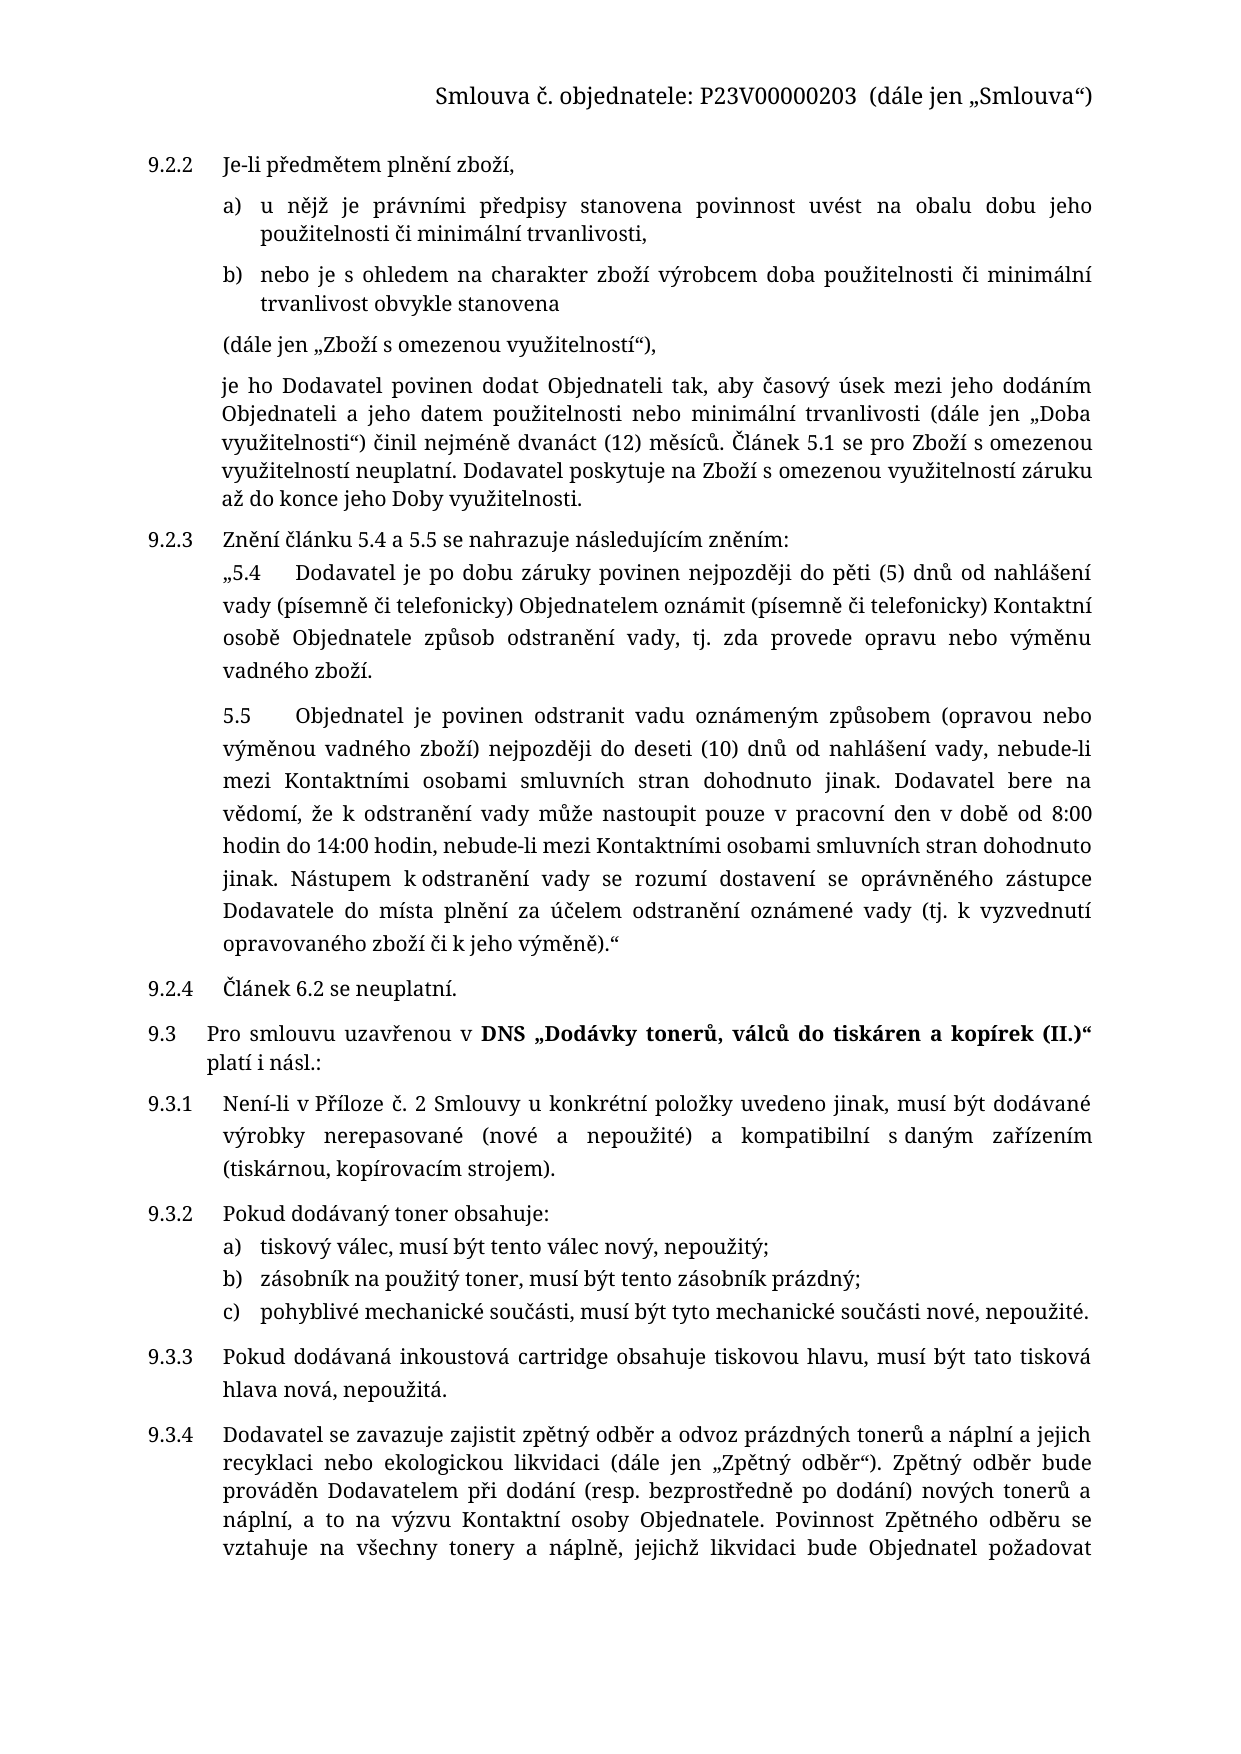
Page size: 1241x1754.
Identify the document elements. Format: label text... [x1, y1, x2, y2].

list Pokud dodávaný toner obsahuje: [148, 1199, 1093, 1228]
list zásobník na použitý toner, musí být tento zásobník prázdný; [223, 1264, 1093, 1293]
list Článek 6.2 se neuplatní. [148, 974, 1093, 1003]
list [148, 1420, 1093, 1562]
list Není-li v Příloze č. 2 Smlouvy u konkrétní položky uvedeno jinak, musí být dodávané výrobky nerepasované (nové a nepoužité) a kompatibilní s daným zařízením (tiskárnou, kopírovacím strojem). [148, 1089, 1093, 1182]
list tiskový válec, musí být tento válec nový, nepoužitý; [223, 1232, 1093, 1260]
list Pokud dodávaná inkoustová cartridge obsahuje tiskovou hlavu, musí být tato tisková hlava nová, nepoužitá. [148, 1342, 1093, 1403]
list „5.4 Dodavatel je po dobu záruky povinen nejpozději do pěti (5) dnů od nahlášení vady (písemně či telefonicky) Objednatelem oznámit (písemně či telefonicky) Kontaktní osobě Objednatele způsob odstranění vady, tj. zda provede opravu nebo výměnu vadného zboží. [223, 558, 1093, 684]
text je ho Dodavatel povinen dodat Objednateli tak, aby časový úsek mezi jeho dodáním Objednateli a jeho datem použitelnosti nebo minimální trvanlivosti (dále jen „Doba využitelnosti“) činil nejméně dvanáct (12) měsíců. Článek 5.1 se pro Zboží s omezenou využitelností neuplatní. Dodavatel poskytuje na Zboží s omezenou využitelností záruku až do konce jeho Doby využitelnosti. [221, 371, 1093, 513]
list nebo je s ohledem na charakter zboží výrobcem doba použitelnosti či minimální trvanlivost obvykle stanovena [223, 261, 1093, 317]
list 5.5 Objednatel je povinen odstranit vadu oznámeným způsobem (opravou nebo výměnou vadného zboží) nejpozději do deseti (10) dnů od nahlášení vady, nebude-li mezi Kontaktními osobami smluvních stran dohodnuto jinak. Dodavatel bere na vědomí, že k odstranění vady může nastoupit pouze v pracovní den v době od 8:00 hodin do 14:00 hodin, nebude-li mezi Kontaktními osobami smluvních stran dohodnuto jinak. Nástupem k odstranění vady se rozumí dostavení se oprávněného zástupce Dodavatele do místa plnění za účelem odstranění oznámené vady (tj. k vyzvednutí opravovaného zboží či k jeho výměně).“ [223, 701, 1093, 958]
list Pro smlouvu uzavřenou v DNS „Dodávky tonerů, válců do tiskáren a kopírek (II.)“ platí i násl.: [148, 1019, 1093, 1076]
list Je-li předmětem plnění zboží, [148, 150, 1093, 179]
list u nějž je právními předpisy stanovena povinnost uvést na obalu dobu jeho použitelnosti či minimální trvanlivosti, [223, 191, 1093, 248]
text (dále jen „Zboží s omezenou využitelností“), [223, 330, 1093, 358]
list pohyblivé mechanické součásti, musí být tyto mechanické součásti nové, nepoužité. [223, 1297, 1093, 1325]
list Znění článku 5.4 a 5.5 se nahrazuje následujícím zněním: [148, 526, 1093, 554]
